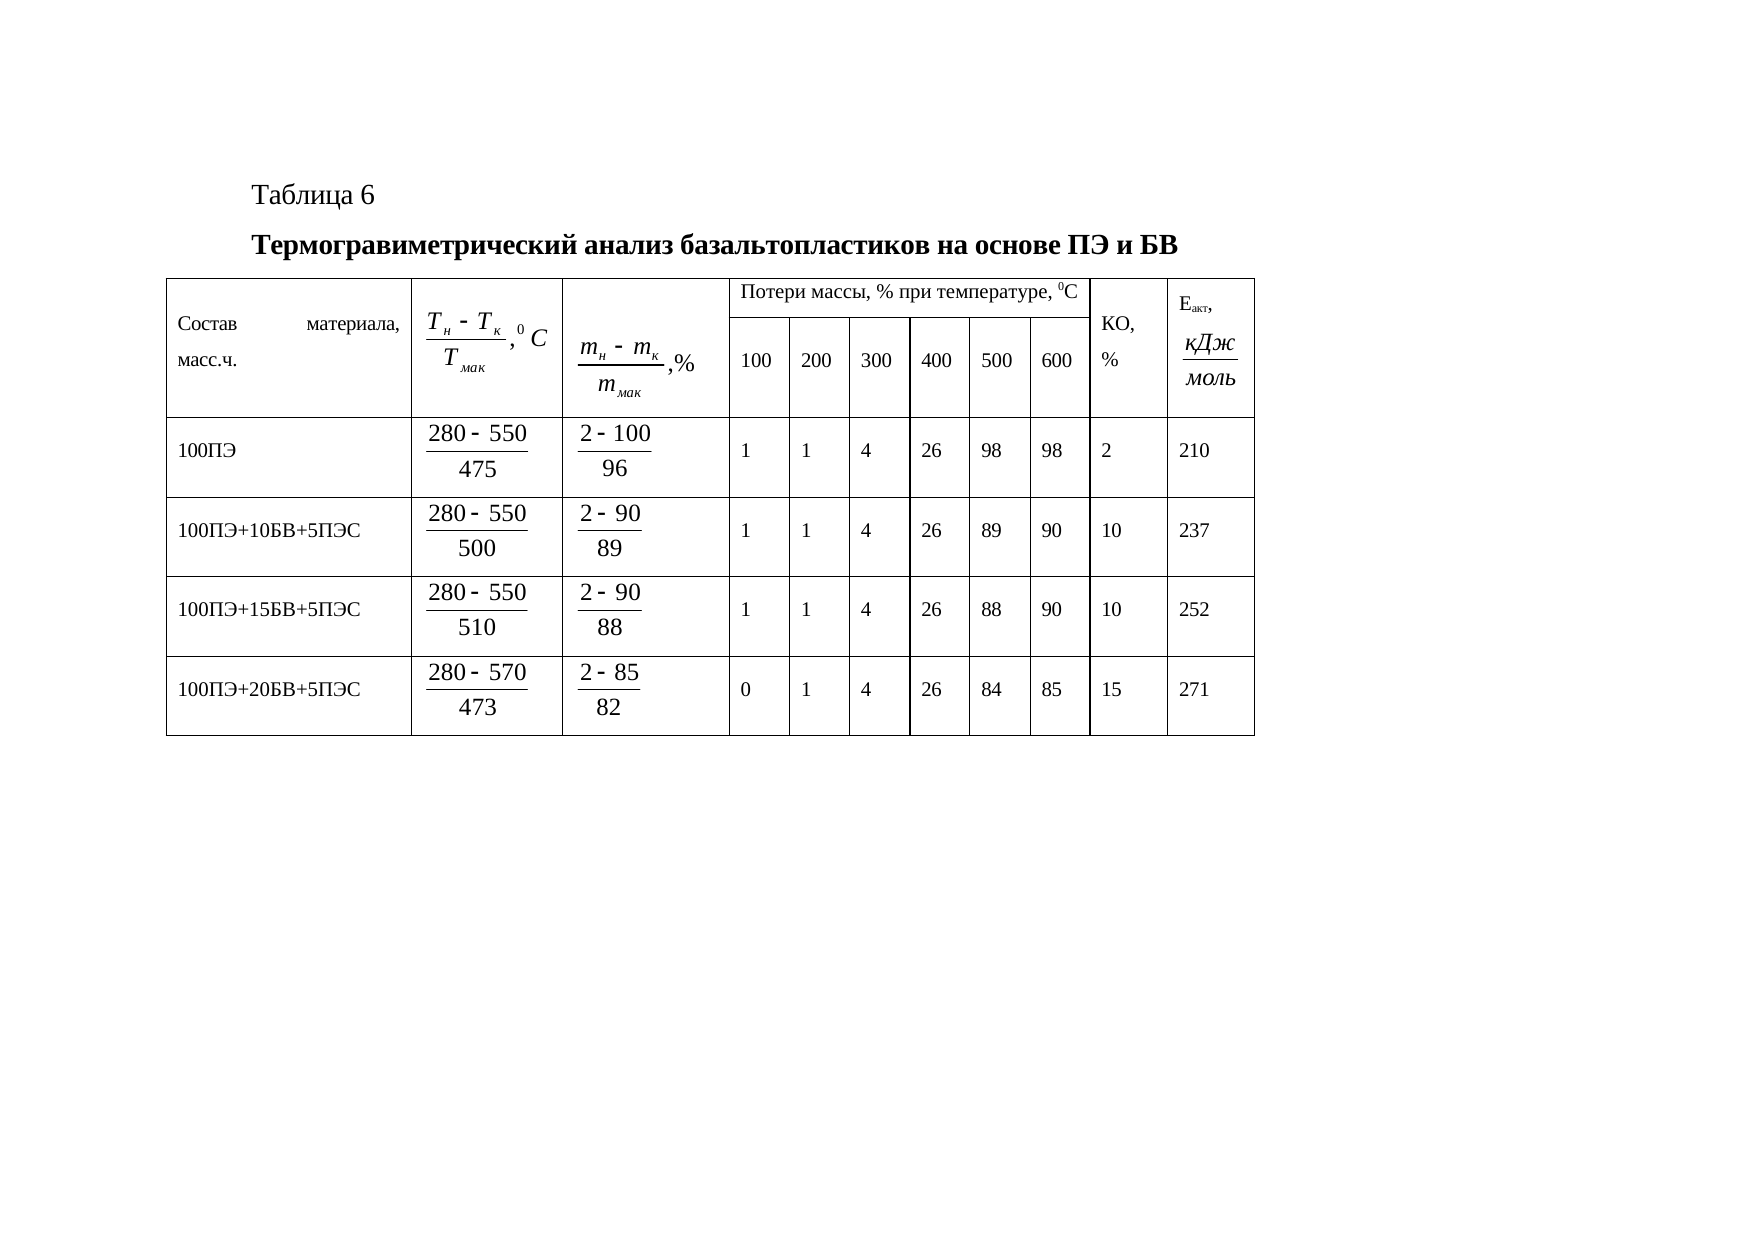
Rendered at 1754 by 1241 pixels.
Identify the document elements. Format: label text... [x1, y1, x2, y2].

table_cell 2 [1091, 418, 1167, 497]
table_cell 300 [850, 318, 909, 417]
table_cell 90 [1031, 498, 1089, 576]
table_cell 10 [1091, 577, 1167, 656]
table_cell 98 [970, 418, 1030, 497]
table_cell [563, 498, 729, 576]
table_cell 26 [911, 498, 969, 576]
table_cell 100ПЭ+20БВ+5ПЭС [167, 657, 411, 735]
table_cell 98 [1031, 418, 1089, 497]
table_cell 0 [730, 657, 789, 735]
table_cell [563, 657, 729, 735]
text Термогравиметрический анализ базальтопластиков на основе ПЭ и БВ [177, 227, 1665, 261]
table_cell 26 [911, 418, 969, 497]
table_header [412, 279, 562, 417]
table_cell [412, 657, 562, 735]
table_cell 200 [790, 318, 849, 417]
table_cell 1 [790, 577, 849, 656]
table_cell 100ПЭ+10БВ+5ПЭС [167, 498, 411, 576]
table_cell 1 [730, 577, 789, 656]
table_cell 1 [730, 418, 789, 497]
table_cell 100ПЭ [167, 418, 411, 497]
table_header [563, 279, 729, 417]
table_cell 85 [1031, 657, 1089, 735]
table_cell [563, 418, 729, 497]
table_cell 26 [911, 577, 969, 656]
table_cell 100 [730, 318, 789, 417]
table_cell 15 [1091, 657, 1167, 735]
table_header Еакт, [1168, 279, 1254, 417]
table_cell [412, 498, 562, 576]
table_cell 1 [790, 657, 849, 735]
table_cell 4 [850, 577, 909, 656]
table_cell 26 [911, 657, 969, 735]
text Таблица 6 [177, 177, 1665, 211]
table_cell 271 [1168, 657, 1254, 735]
table_cell 500 [970, 318, 1030, 417]
table_cell 4 [850, 657, 909, 735]
table_cell 84 [970, 657, 1030, 735]
table_cell 1 [730, 498, 789, 576]
table_cell 89 [970, 498, 1030, 576]
table_cell 210 [1168, 418, 1254, 497]
table_cell 600 [1031, 318, 1089, 417]
table_cell 88 [970, 577, 1030, 656]
table_header КО, % [1091, 279, 1167, 417]
table_cell 1 [790, 418, 849, 497]
table_cell [563, 577, 729, 656]
table_cell 100ПЭ+15БВ+5ПЭС [167, 577, 411, 656]
table_cell [412, 577, 562, 656]
table_cell 4 [850, 418, 909, 497]
table_cell 252 [1168, 577, 1254, 656]
table_cell 237 [1168, 498, 1254, 576]
table_cell 90 [1031, 577, 1089, 656]
table_cell 10 [1091, 498, 1167, 576]
table_cell 400 [911, 318, 969, 417]
table_cell 4 [850, 498, 909, 576]
table_header Потери массы, % при температуре, 0С [730, 279, 1089, 317]
table_cell 1 [790, 498, 849, 576]
table_cell [412, 418, 562, 497]
table_header Состав материала, масс.ч. [167, 279, 411, 417]
